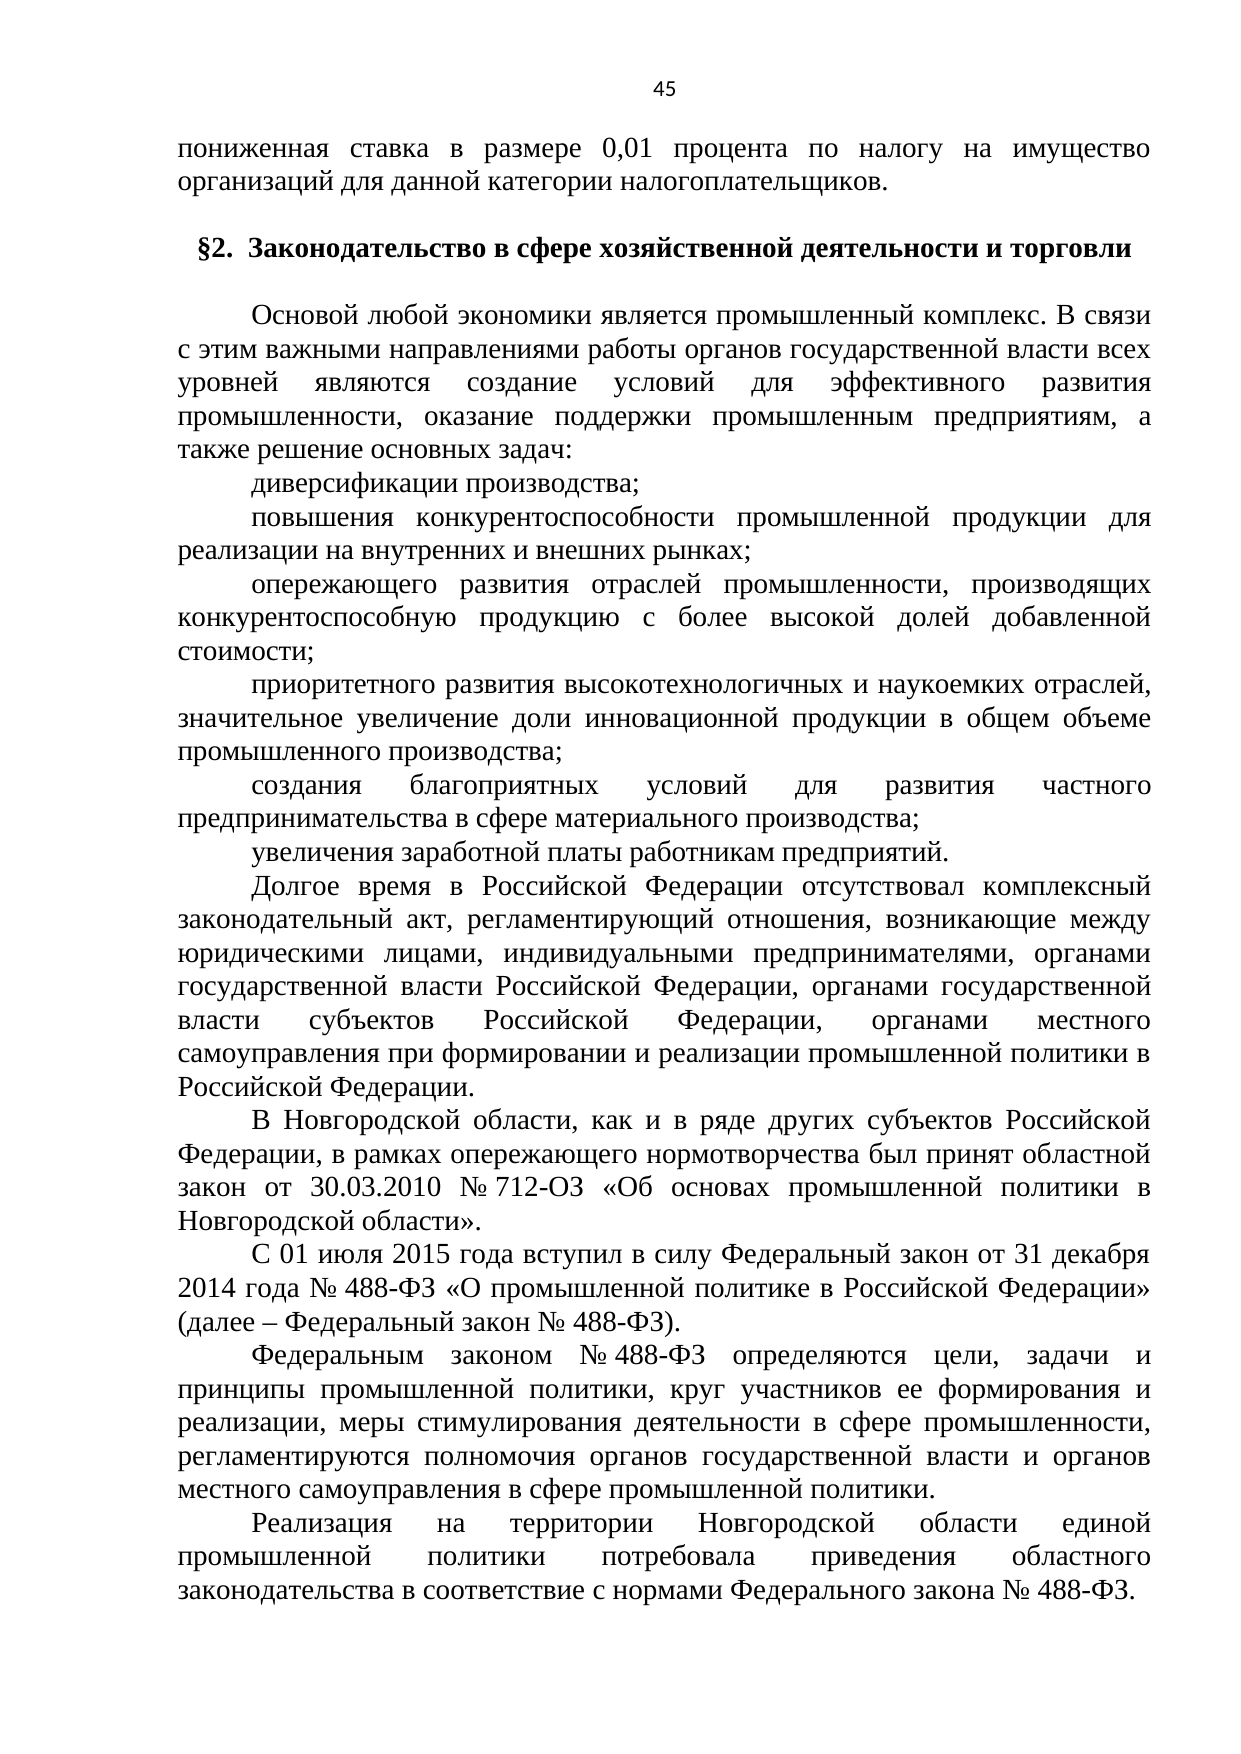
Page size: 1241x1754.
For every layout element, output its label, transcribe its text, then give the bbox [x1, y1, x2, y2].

text создания благоприятных условий для развития частного предпринимательства в сфере материального производства; [177, 767, 1152, 834]
text повышения конкурентоспособности промышленной продукции для реализации на внутренних и внешних рынках; [177, 499, 1152, 566]
text С 01 июля 2015 года вступил в силу Федеральный закон от 31 декабря 2014 года № 488-ФЗ «О промышленной политике в Российской Федерации» (далее – Федеральный закон № 488-ФЗ). [177, 1237, 1152, 1337]
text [177, 130, 1152, 197]
text диверсификации производства; [177, 465, 1152, 499]
text опережающего развития отраслей промышленности, производящих конкурентоспособную продукцию с более высокой долей добавленной стоимости; [177, 566, 1152, 666]
text Реализация на территории Новгородской области единой промышленной политики потребовала приведения областного законодательства в соответствие с нормами Федерального закона № 488-ФЗ. [177, 1505, 1152, 1606]
text приоритетного развития высокотехнологичных и наукоемких отраслей, значительное увеличение доли инновационной продукции в общем объеме промышленного производства; [177, 666, 1152, 767]
text §2. Законодательство в сфере хозяйственной деятельности и торговли [177, 230, 1152, 264]
text Основой любой экономики является промышленный комплекс. В связи с этим важными направлениями работы органов государственной власти всех уровней являются создание условий для эффективного развития промышленности, оказание поддержки промышленным предприятиям, а также решение основных задач: [177, 297, 1152, 465]
text Долгое время в Российской Федерации отсутствовал комплексный законодательный акт, регламентирующий отношения, возникающие между юридическими лицами, индивидуальными предпринимателями, органами государственной власти Российской Федерации, органами государственной власти субъектов Российской Федерации, органами местного самоуправления при формировании и реализации промышленной политики в Российской Федерации. [177, 868, 1152, 1102]
text В Новгородской области, как и в ряде других субъектов Российской Федерации, в рамках опережающего нормотворчества был принят областной закон от 30.03.2010 № 712-ОЗ «Об основах промышленной политики в Новгородской области». [177, 1102, 1152, 1237]
text Федеральным законом № 488-ФЗ определяются цели, задачи и принципы промышленной политики, круг участников ее формирования и реализации, меры стимулирования деятельности в сфере промышленности, регламентируются полномочия органов государственной власти и органов местного самоуправления в сфере промышленной политики. [177, 1337, 1152, 1505]
text увеличения заработной платы работникам предприятий. [177, 834, 1152, 868]
